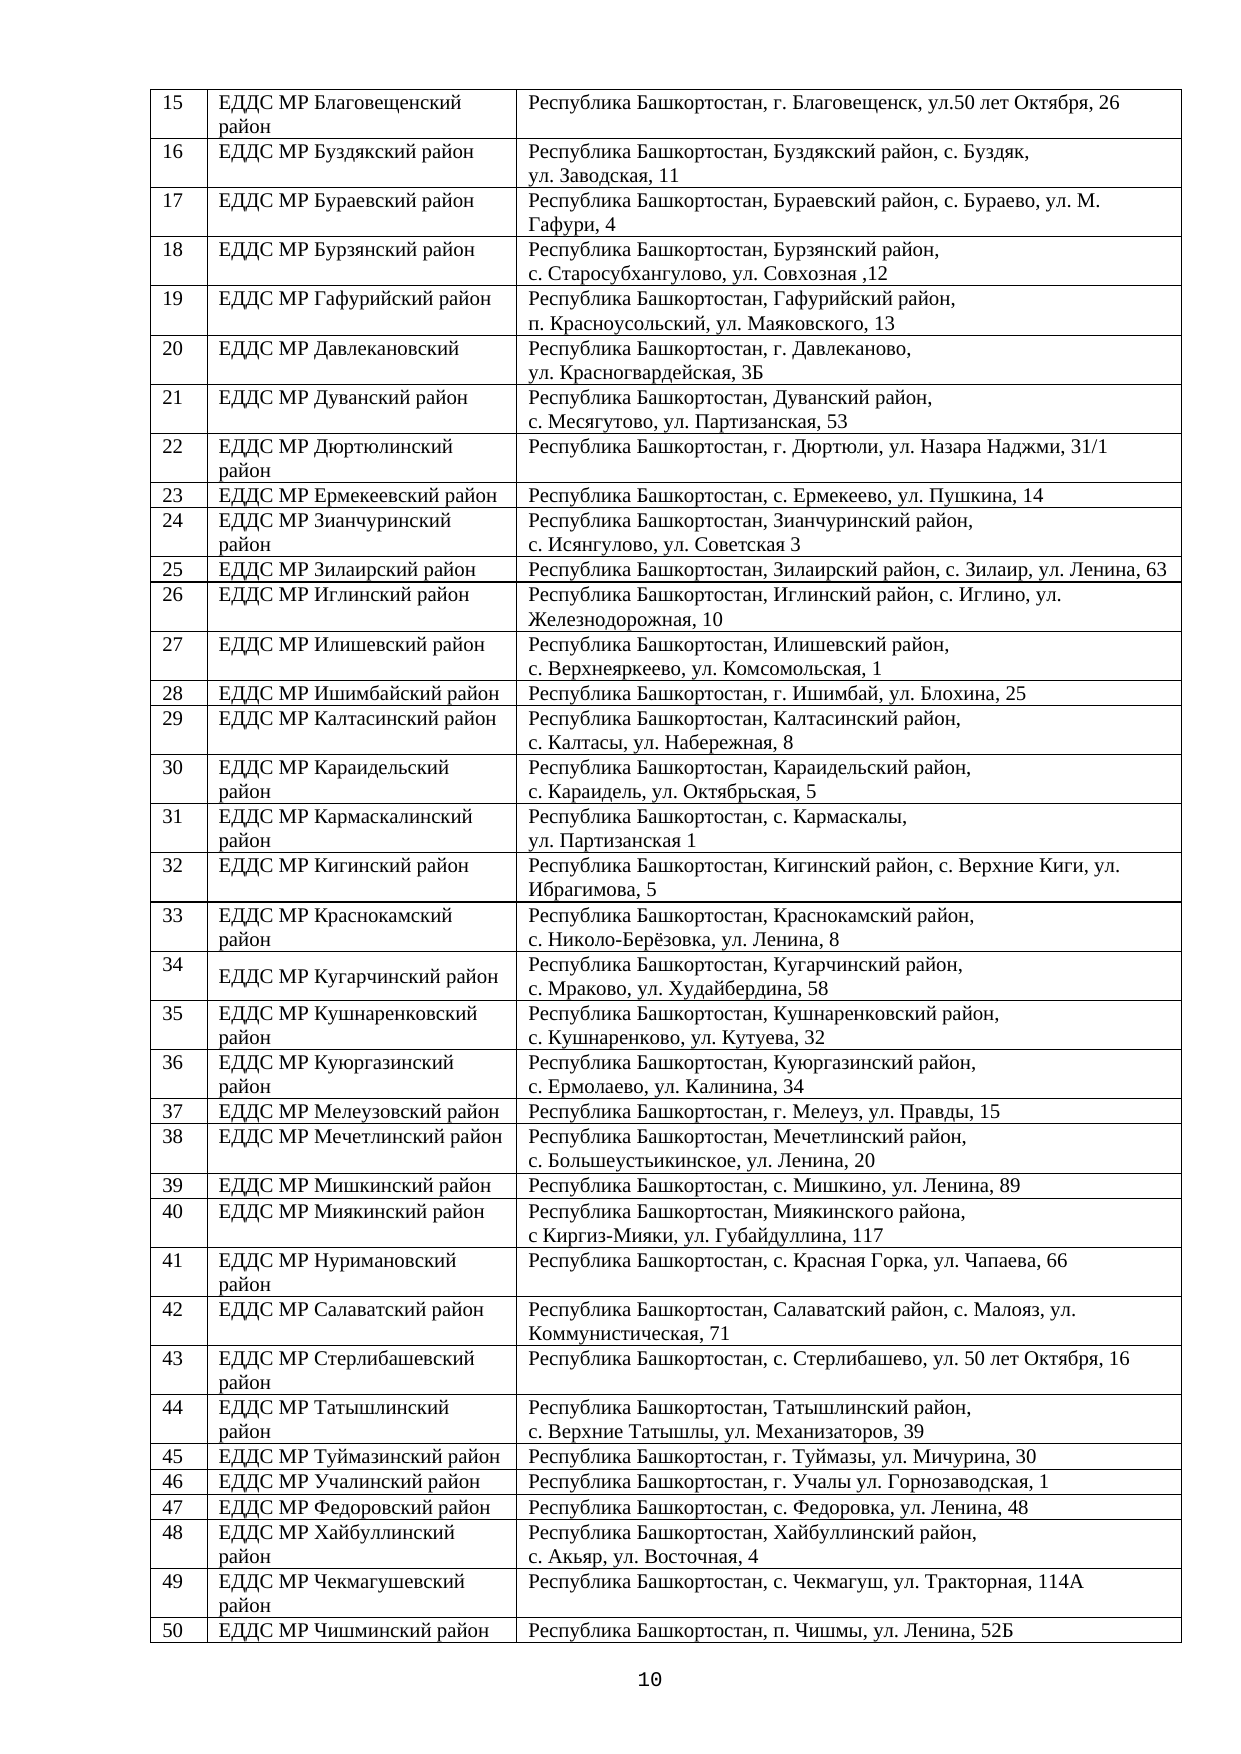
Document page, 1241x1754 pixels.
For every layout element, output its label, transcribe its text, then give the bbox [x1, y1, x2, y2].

table_cell ЕДДС МР Стерлибашевский район [208, 1346, 516, 1394]
table_cell 28 [151, 681, 207, 705]
table_cell ЕДДС МР Хайбуллинский район [208, 1520, 516, 1568]
table_cell ЕДДС МР Буздякский район [208, 139, 516, 187]
table_cell Республика Башкортостан, г. Учалы ул. Горнозаводская, 1 [517, 1470, 1181, 1493]
table_cell ЕДДС МР Караидельский район [208, 755, 516, 803]
table_cell Республика Башкортостан, Кугарчинский район, с. Мраково, ул. Худайбердина, 58 [517, 952, 1181, 1000]
table_cell 47 [151, 1495, 207, 1519]
table_cell Республика Башкортостан, с. Ермекеево, ул. Пушкина, 14 [517, 483, 1181, 507]
table_cell ЕДДС МР Кушнаренковский район [208, 1001, 516, 1049]
table_cell Республика Башкортостан, Дуванский район, с. Месягутово, ул. Партизанская, 53 [517, 385, 1181, 433]
table_cell Республика Башкортостан, Бурзянский район, с. Старосубхангулово, ул. Совхозная ,12 [517, 237, 1181, 285]
table_cell Республика Башкортостан, с. Стерлибашево, ул. 50 лет Октября, 16 [517, 1346, 1181, 1394]
table_cell ЕДДС МР Зилаирский район [208, 557, 516, 581]
table_cell ЕДДС МР Илишевский район [208, 632, 516, 680]
table_cell 24 [151, 508, 207, 556]
table_cell ЕДДС МР Ишимбайский район [208, 681, 516, 705]
table_cell 37 [151, 1099, 207, 1123]
table_cell 23 [151, 483, 207, 507]
table_cell 26 [151, 583, 207, 631]
table_cell ЕДДС МР Куюргазинский район [208, 1050, 516, 1098]
table_cell 17 [151, 188, 207, 236]
table_cell ЕДДС МР Гафурийский район [208, 286, 516, 334]
table_cell 44 [151, 1395, 207, 1443]
table_cell ЕДДС МР Благовещенский район [208, 90, 516, 138]
table_cell Республика Башкортостан, с. Мишкино, ул. Ленина, 89 [517, 1174, 1181, 1197]
table_cell 33 [151, 903, 207, 951]
table_cell 49 [151, 1569, 207, 1617]
table_cell 21 [151, 385, 207, 433]
table_cell Республика Башкортостан, Хайбуллинский район, с. Акьяр, ул. Восточная, 4 [517, 1520, 1181, 1568]
table_cell ЕДДС МР Бураевский район [208, 188, 516, 236]
table_cell ЕДДС МР Чишминский район [208, 1618, 516, 1642]
table_cell ЕДДС МР Чекмагушевский район [208, 1569, 516, 1617]
table_cell ЕДДС МР Салаватский район [208, 1297, 516, 1345]
table_cell 45 [151, 1444, 207, 1468]
table_cell Республика Башкортостан, г. Туймазы, ул. Мичурина, 30 [517, 1444, 1181, 1468]
table_cell 29 [151, 706, 207, 754]
table_cell ЕДДС МР Нуримановский район [208, 1248, 516, 1296]
table_cell Республика Башкортостан, г. Благовещенск, ул.50 лет Октября, 26 [517, 90, 1181, 138]
table_cell Республика Башкортостан, г. Давлеканово, ул. Красногвардейская, 3Б [517, 336, 1181, 384]
table_cell Республика Башкортостан, п. Чишмы, ул. Ленина, 52Б [517, 1618, 1181, 1642]
table_cell 39 [151, 1174, 207, 1197]
table_cell ЕДДС МР Дуванский район [208, 385, 516, 433]
table_cell Республика Башкортостан, Кигинский район, с. Верхние Киги, ул. Ибрагимова, 5 [517, 853, 1181, 901]
table_cell 36 [151, 1050, 207, 1098]
table_cell 43 [151, 1346, 207, 1394]
table_cell 31 [151, 804, 207, 852]
table_cell Республика Башкортостан, Кушнаренковский район, с. Кушнаренково, ул. Кутуева, 32 [517, 1001, 1181, 1049]
table_cell 15 [151, 90, 207, 138]
table_cell 18 [151, 237, 207, 285]
table_cell ЕДДС МР Туймазинский район [208, 1444, 516, 1468]
table_cell ЕДДС МР Татышлинский район [208, 1395, 516, 1443]
table_cell Республика Башкортостан, Мечетлинский район, с. Большеустьикинское, ул. Ленина, 20 [517, 1124, 1181, 1172]
table_cell 32 [151, 853, 207, 901]
table_cell ЕДДС МР Иглинский район [208, 583, 516, 631]
table_cell 41 [151, 1248, 207, 1296]
table_cell Республика Башкортостан, Бураевский район, с. Бураево, ул. М. Гафури, 4 [517, 188, 1181, 236]
table_cell Республика Башкортостан, Буздякский район, с. Буздяк, ул. Заводская, 11 [517, 139, 1181, 187]
table_cell ЕДДС МР Мишкинский район [208, 1174, 516, 1197]
table_cell 42 [151, 1297, 207, 1345]
table_cell 19 [151, 286, 207, 334]
table_cell 34 [151, 952, 207, 1000]
table_cell Республика Башкортостан, с. Красная Горка, ул. Чапаева, 66 [517, 1248, 1181, 1296]
table_cell Республика Башкортостан, с. Федоровка, ул. Ленина, 48 [517, 1495, 1181, 1519]
table_cell 25 [151, 557, 207, 581]
table_cell Республика Башкортостан, Куюргазинский район, с. Ермолаево, ул. Калинина, 34 [517, 1050, 1181, 1098]
table_cell 16 [151, 139, 207, 187]
table_cell ЕДДС МР Краснокамский район [208, 903, 516, 951]
table_cell Республика Башкортостан, Калтасинский район, с. Калтасы, ул. Набережная, 8 [517, 706, 1181, 754]
table_cell 22 [151, 434, 207, 482]
table_cell ЕДДС МР Бурзянский район [208, 237, 516, 285]
table_cell Республика Башкортостан, с. Чекмагуш, ул. Тракторная, 114А [517, 1569, 1181, 1617]
table_cell 48 [151, 1520, 207, 1568]
table_cell Республика Башкортостан, Зианчуринский район, с. Исянгулово, ул. Советская 3 [517, 508, 1181, 556]
table_cell ЕДДС МР Кармаскалинский район [208, 804, 516, 852]
table_cell 50 [151, 1618, 207, 1642]
table_cell 38 [151, 1124, 207, 1172]
table_cell Республика Башкортостан, Зилаирский район, с. Зилаир, ул. Ленина, 63 [517, 557, 1181, 581]
table_cell ЕДДС МР Миякинский район [208, 1199, 516, 1247]
table_cell ЕДДС МР Дюртюлинский район [208, 434, 516, 482]
table_cell ЕДДС МР Зианчуринский район [208, 508, 516, 556]
table_cell ЕДДС МР Ермекеевский район [208, 483, 516, 507]
table_cell Республика Башкортостан, Краснокамский район, с. Николо-Берёзовка, ул. Ленина, 8 [517, 903, 1181, 951]
table_cell ЕДДС МР Кигинский район [208, 853, 516, 901]
table_cell ЕДДС МР Давлекановский [208, 336, 516, 384]
table_cell ЕДДС МР Кугарчинский район [208, 952, 516, 1000]
table_cell Республика Башкортостан, Караидельский район, с. Караидель, ул. Октябрьская, 5 [517, 755, 1181, 803]
table_cell Республика Башкортостан, Илишевский район, с. Верхнеяркеево, ул. Комсомольская, 1 [517, 632, 1181, 680]
table_cell Республика Башкортостан, Иглинский район, с. Иглино, ул. Железнодорожная, 10 [517, 583, 1181, 631]
table_cell 46 [151, 1470, 207, 1493]
table_cell Республика Башкортостан, г. Дюртюли, ул. Назара Наджми, 31/1 [517, 434, 1181, 482]
table_cell 35 [151, 1001, 207, 1049]
table_cell 20 [151, 336, 207, 384]
table_cell Республика Башкортостан, Миякинского района, с Киргиз-Мияки, ул. Губайдуллина, 117 [517, 1199, 1181, 1247]
table_cell 27 [151, 632, 207, 680]
table_cell ЕДДС МР Учалинский район [208, 1470, 516, 1493]
table_cell Республика Башкортостан, с. Кармаскалы, ул. Партизанская 1 [517, 804, 1181, 852]
table_cell ЕДДС МР Мечетлинский район [208, 1124, 516, 1172]
table_cell Республика Башкортостан, г. Мелеуз, ул. Правды, 15 [517, 1099, 1181, 1123]
table_cell Республика Башкортостан, Гафурийский район, п. Красноусольский, ул. Маяковского, 13 [517, 286, 1181, 334]
table_cell Республика Башкортостан, г. Ишимбай, ул. Блохина, 25 [517, 681, 1181, 705]
table_cell ЕДДС МР Калтасинский район [208, 706, 516, 754]
table_cell Республика Башкортостан, Татышлинский район, с. Верхние Татышлы, ул. Механизаторов, 39 [517, 1395, 1181, 1443]
table_cell 40 [151, 1199, 207, 1247]
table_cell 30 [151, 755, 207, 803]
table_cell Республика Башкортостан, Салаватский район, с. Малояз, ул. Коммунистическая, 71 [517, 1297, 1181, 1345]
table_cell ЕДДС МР Мелеузовский район [208, 1099, 516, 1123]
table_cell ЕДДС МР Федоровский район [208, 1495, 516, 1519]
